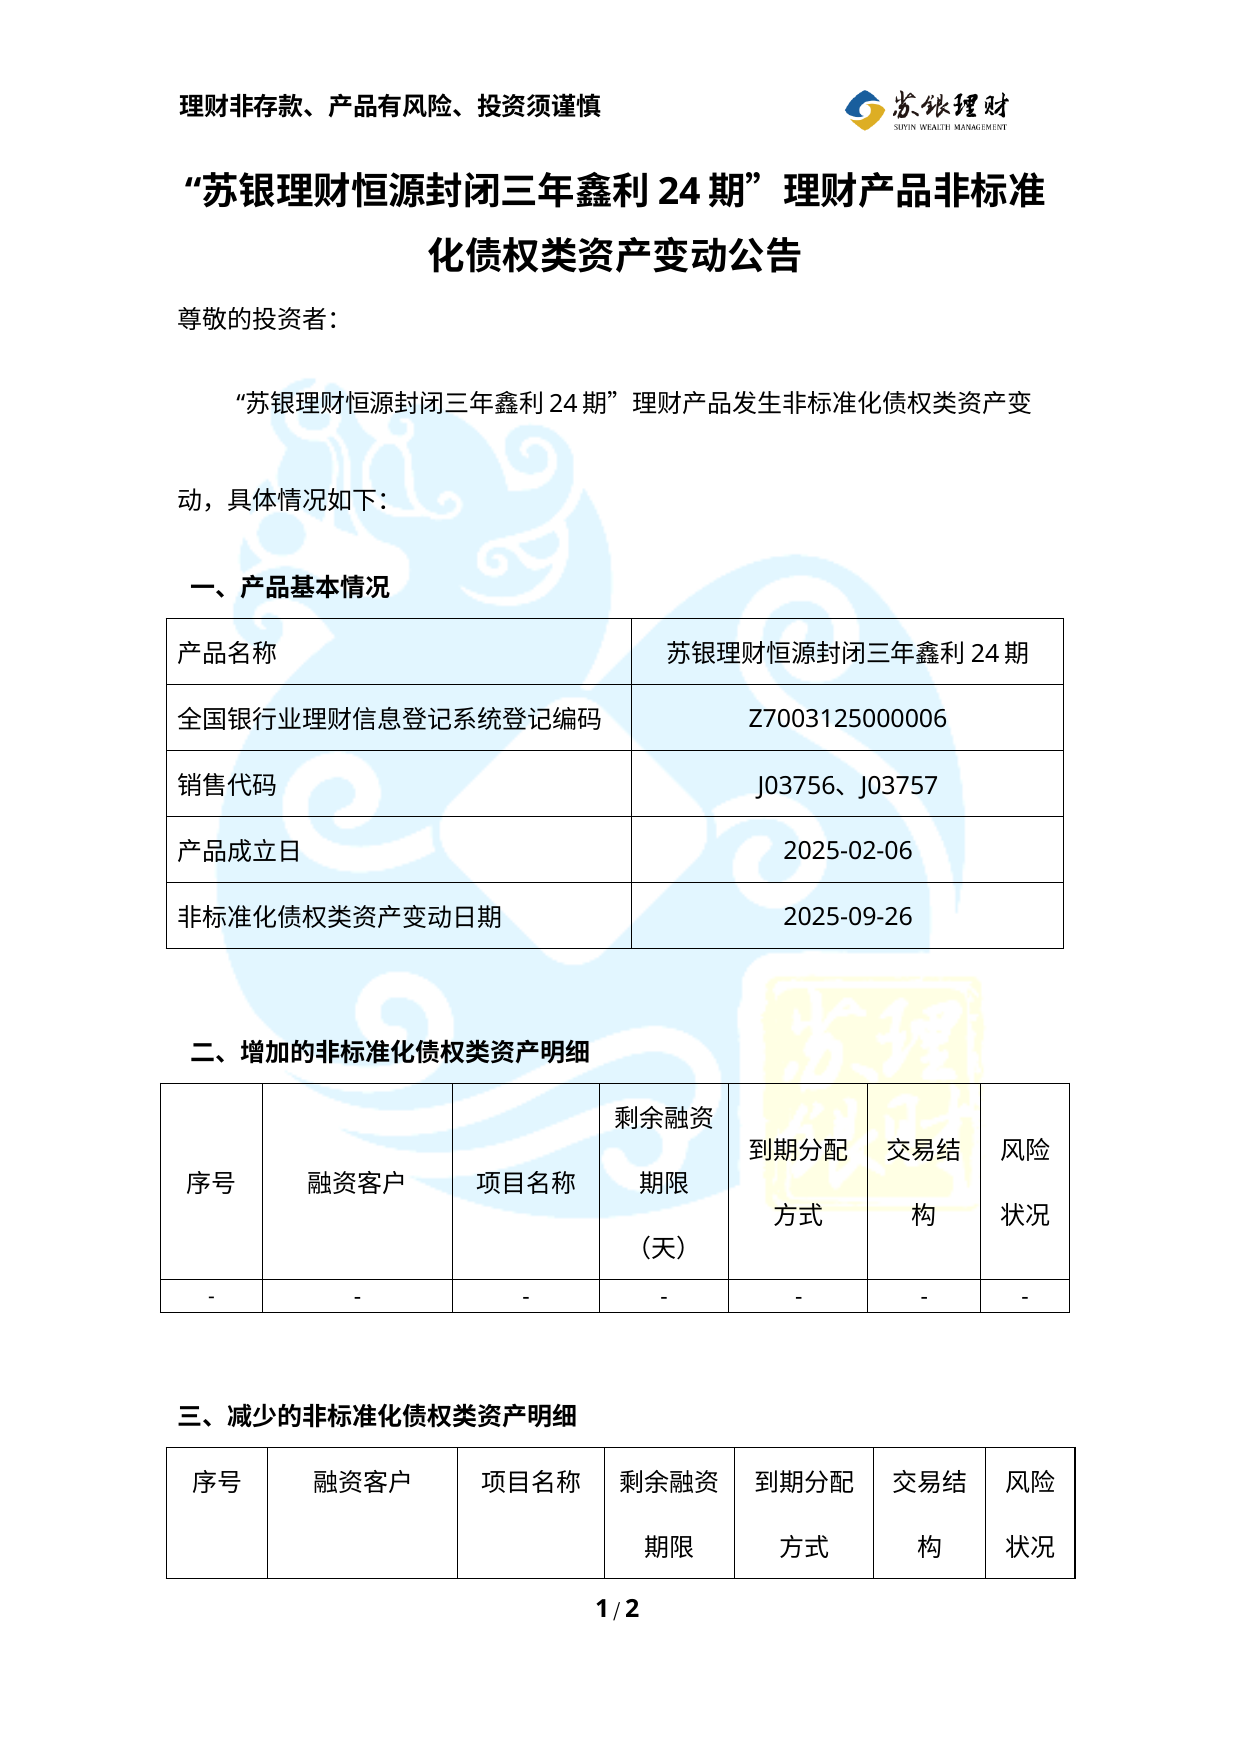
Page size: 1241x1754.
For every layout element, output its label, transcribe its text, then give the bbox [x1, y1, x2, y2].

table_cell Z7003125000006 [632, 685, 1063, 750]
table_header 到期分配方式 [735, 1448, 873, 1578]
table_cell - [981, 1280, 1069, 1312]
table_cell 2025-02-06 [632, 817, 1063, 882]
text “苏银理财恒源封闭三年鑫利24期”理财产品非标准化债权类资产变动公告 [177, 156, 1053, 286]
table_header 产品名称 [167, 619, 631, 684]
subtitle 减少的非标准化债权类资产明细 [177, 1382, 1053, 1447]
table_cell J03756、J03757 [632, 751, 1063, 816]
subtitle 二、增加的非标准化债权类资产明细 [190, 1018, 1053, 1083]
table_header 风险状况 [986, 1448, 1074, 1578]
table_header 风险状况 [981, 1084, 1069, 1279]
table_header 融资客户 [263, 1084, 452, 1279]
table_cell 产品成立日 [167, 817, 631, 882]
table_cell 全国银行业理财信息登记系统登记编码 [167, 685, 631, 750]
table_header 剩余融资期限（天） [600, 1084, 728, 1279]
table_header 苏银理财恒源封闭三年鑫利24期 [632, 619, 1063, 684]
table_header 项目名称 [458, 1448, 604, 1578]
table_header 序号 [161, 1084, 262, 1279]
table_cell - [868, 1280, 980, 1312]
table_cell - [263, 1280, 452, 1312]
table_cell 非标准化债权类资产变动日期 [167, 883, 631, 948]
table_cell - [729, 1280, 867, 1312]
table_header 到期分配方式 [729, 1084, 867, 1279]
table_cell - [161, 1280, 262, 1312]
text “苏银理财恒源封闭三年鑫利24期”理财产品发生非标准化债权类资产变动，具体情况如下： [177, 369, 1053, 531]
table_header 交易结构 [874, 1448, 985, 1578]
table_cell 销售代码 [167, 751, 631, 816]
table_header 剩余融资期限（天） [605, 1448, 734, 1578]
table_cell 2025-09-26 [632, 883, 1063, 948]
text 尊敬的投资者： [177, 286, 1053, 351]
table_cell - [600, 1280, 728, 1312]
picture [820, 72, 1039, 143]
table_cell - [453, 1280, 599, 1312]
table_header 融资客户 [268, 1448, 457, 1578]
subtitle 一、产品基本情况 [190, 553, 1053, 618]
table_header 项目名称 [453, 1084, 599, 1279]
table_header 交易结构 [868, 1084, 980, 1279]
table_header 序号 [167, 1448, 267, 1578]
